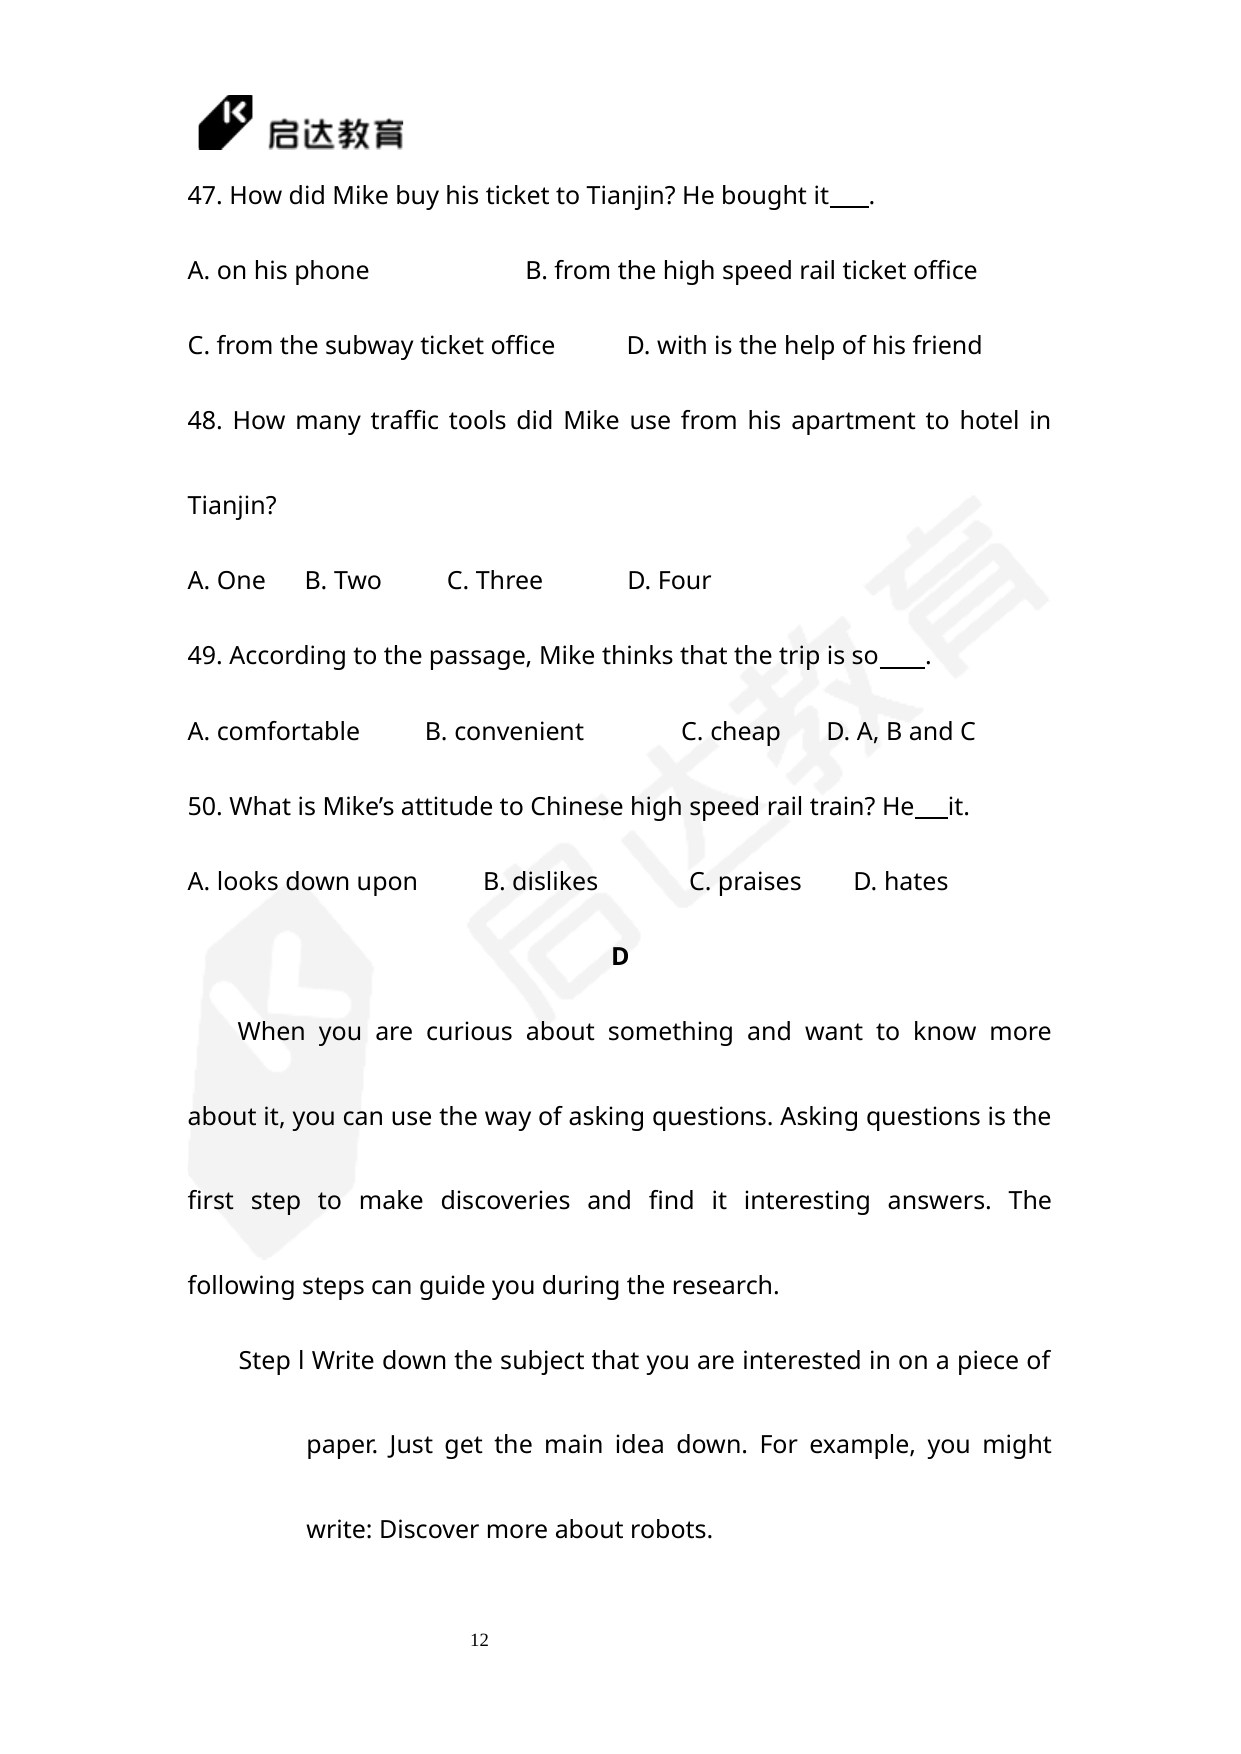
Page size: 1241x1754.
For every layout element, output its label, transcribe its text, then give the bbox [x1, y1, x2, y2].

text When you are curious about something and want to know more about it, you can use the way of asking questions. Asking questions is the first step to make discoveries and find it interesting answers. The following steps can guide you during the research. [187, 998, 1053, 1317]
text 48. How many traffic tools did Mike use from his apartment to hotel in Tianjin? [187, 388, 1053, 537]
text 47. How did Mike buy his ticket to Tianjin? He bought it . [187, 162, 1053, 227]
text A. on his phone B. from the high speed rail ticket office [187, 237, 1053, 302]
text Step l Write down the subject that you are interested in on a piece of paper. Just get the main idea down. For example, you might write: Discover more about robots. [231, 1327, 1053, 1561]
text 49. According to the passage, Mike thinks that the trip is so . [187, 622, 1053, 687]
text C. from the subway ticket office D. with is the help of his friend [187, 312, 1053, 377]
text 50. What is Mike’s attitude to Chinese high speed rail train? He it. [187, 773, 1053, 838]
text A. One B. Two C. Three D. Four [187, 547, 1053, 612]
text D [187, 923, 1053, 988]
text A. looks down upon B. dislikes C. praises D. hates [187, 848, 1053, 913]
text A. comfortable B. convenient C. cheap D. A, B and C [187, 698, 1053, 763]
picture [198, 95, 404, 150]
